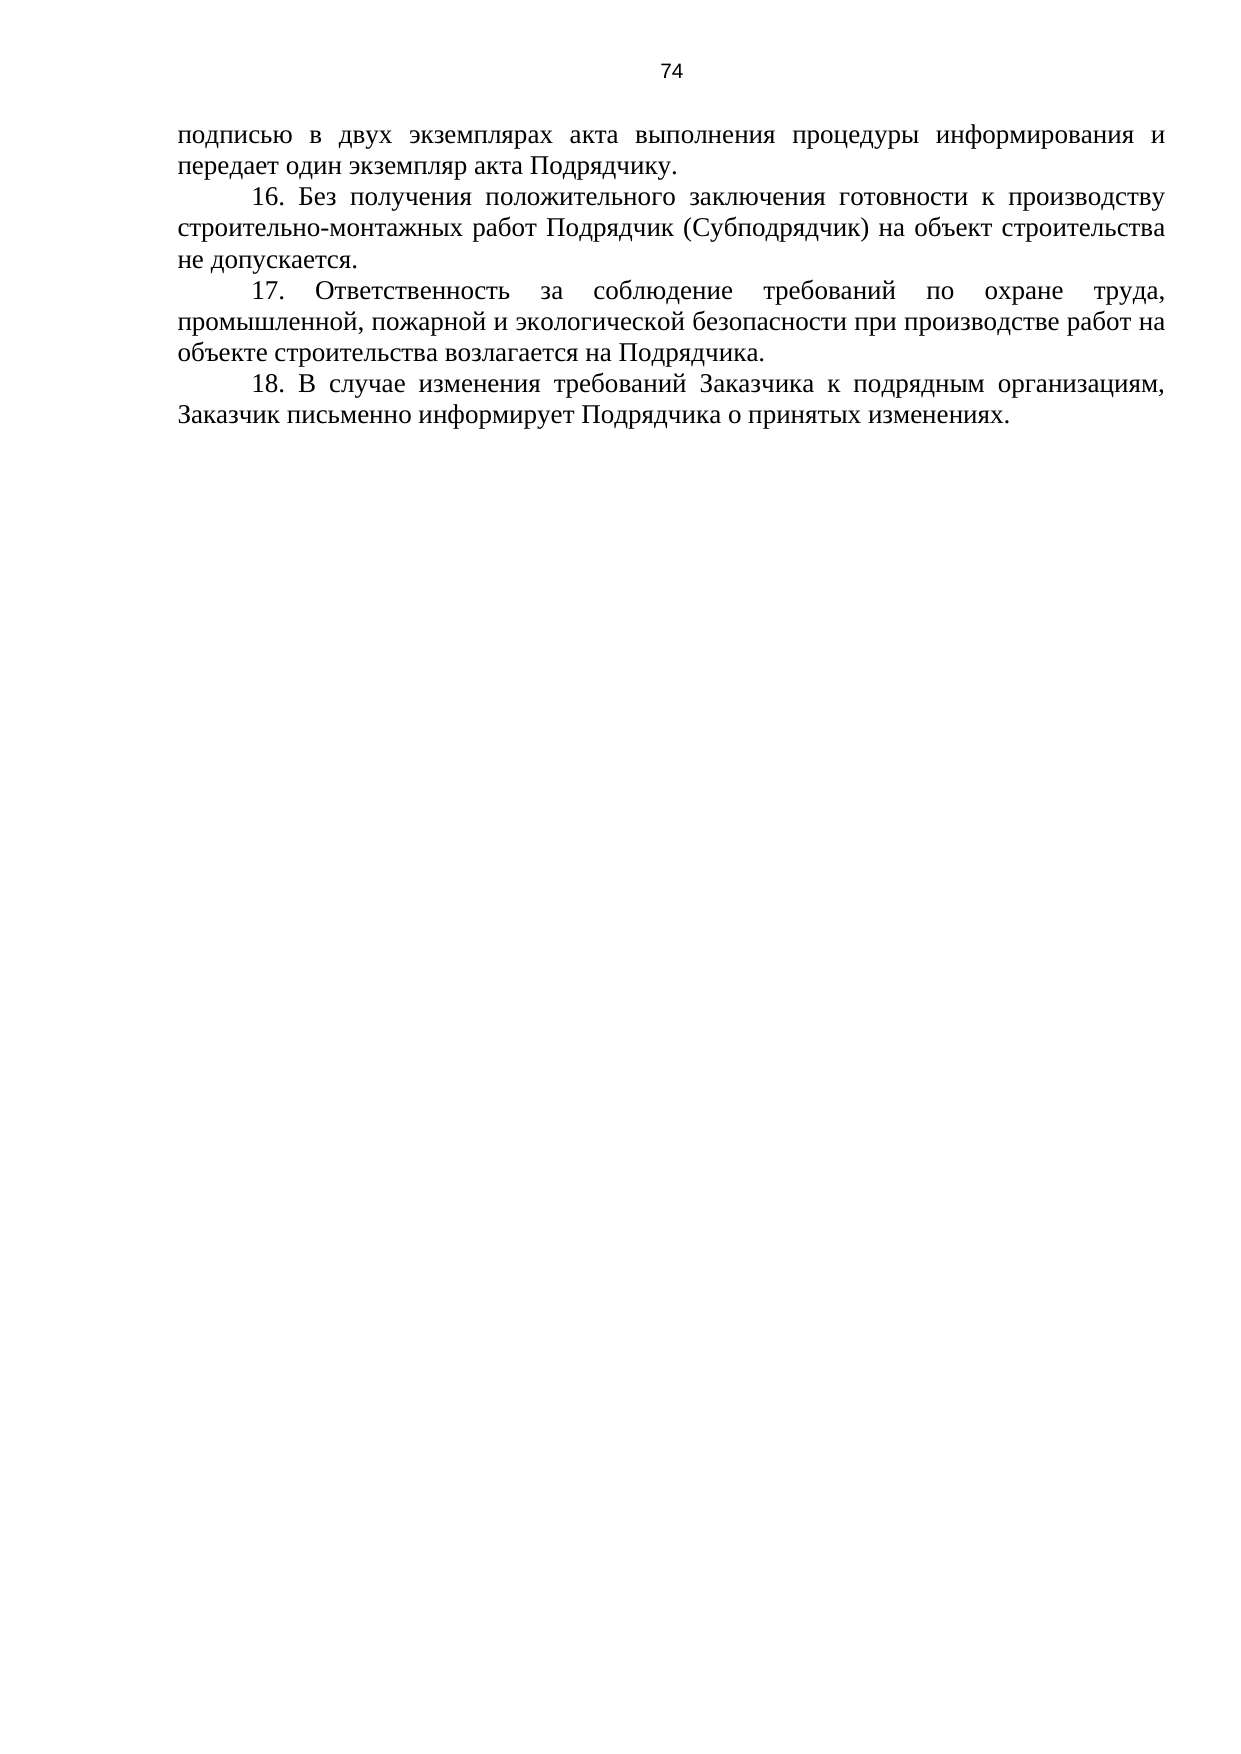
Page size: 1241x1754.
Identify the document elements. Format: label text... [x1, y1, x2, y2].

text 17. Ответственность за соблюдение требований по охране труда, промышленной, пожарной и экологической безопасности при производстве работ на объекте строительства возлагается на Подрядчика. [177, 274, 1166, 367]
text 16. Без получения положительного заключения готовности к производству строительно-монтажных работ Подрядчик (Субподрядчик) на объект строительства не допускается. [177, 180, 1166, 274]
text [177, 118, 1166, 180]
text 18. В случае изменения требований Заказчика к подрядным организациям, Заказчик письменно информирует Подрядчика о принятых изменениях. [177, 367, 1166, 429]
